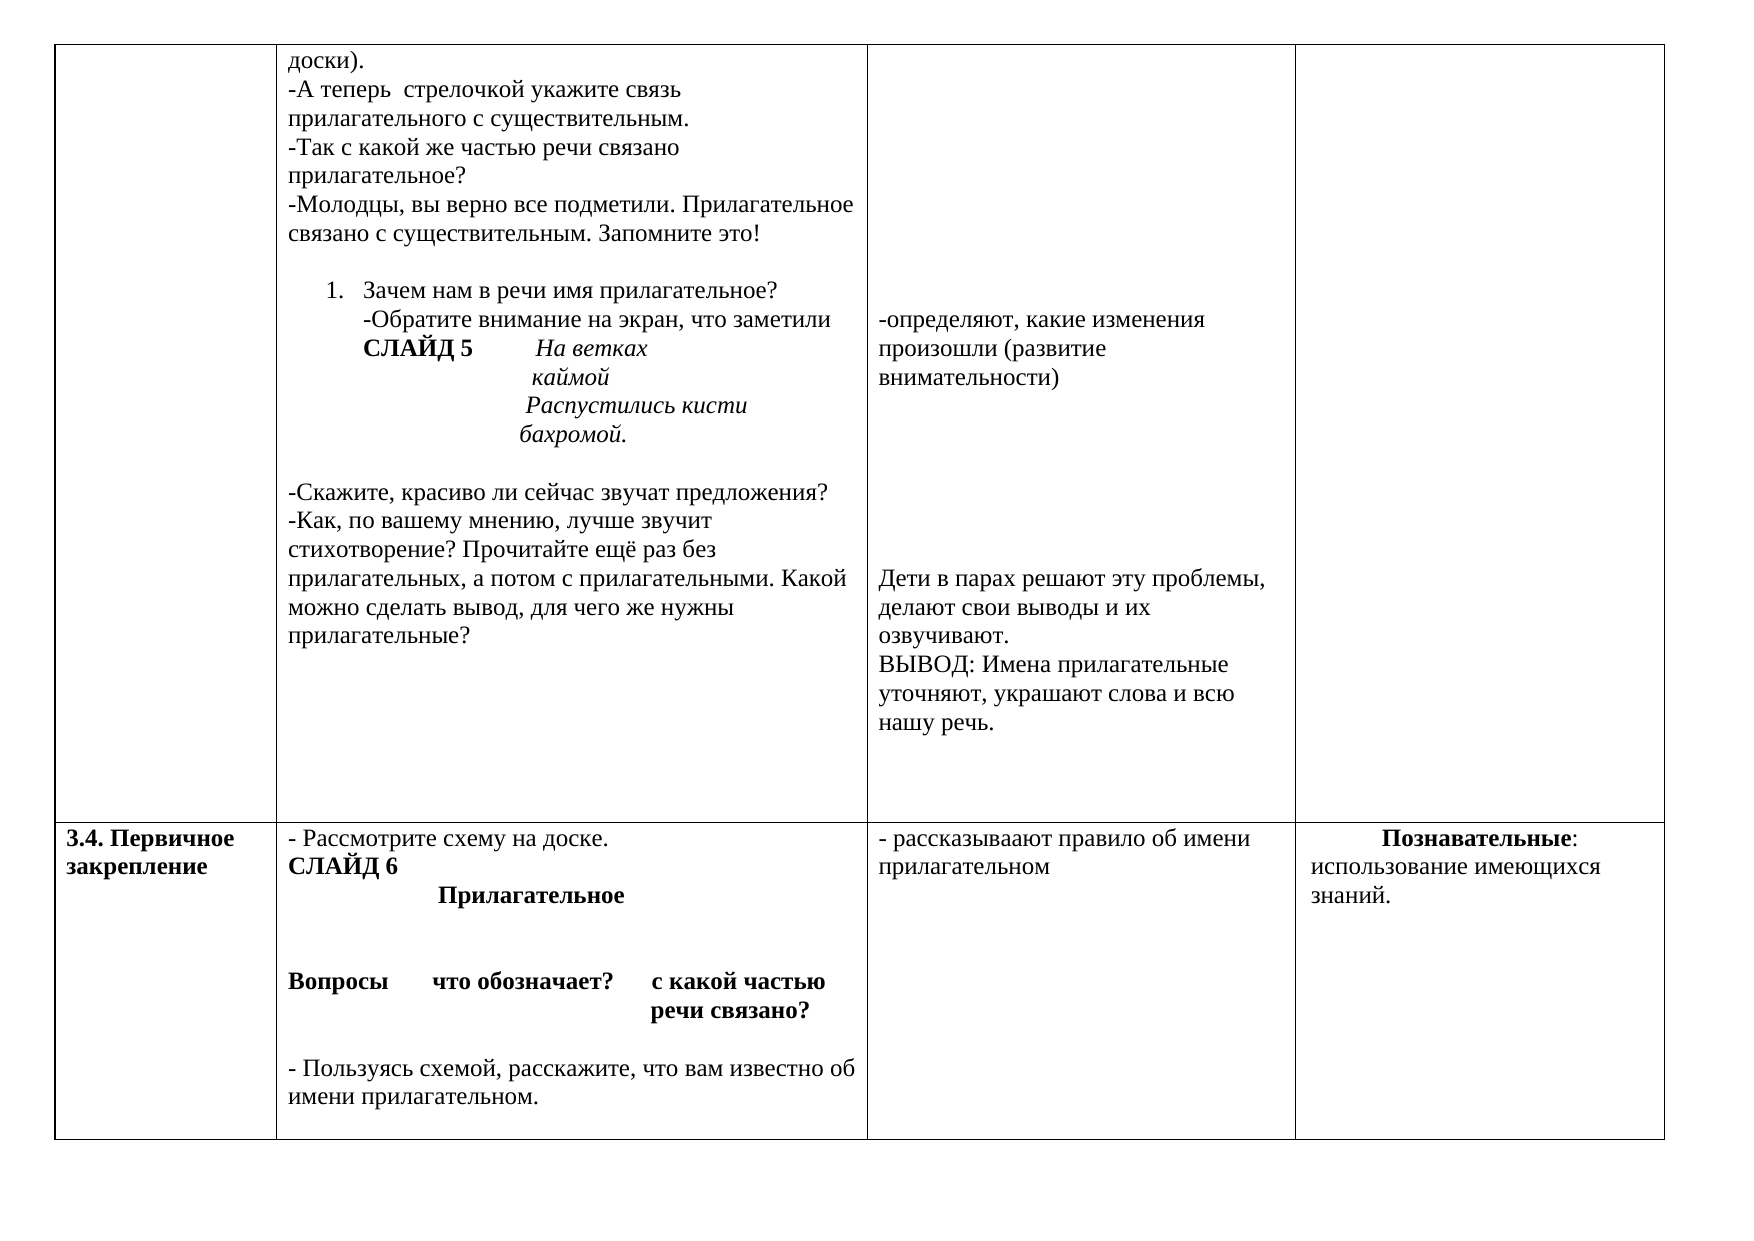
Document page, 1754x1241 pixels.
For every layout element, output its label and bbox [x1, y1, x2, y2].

table_cell [277, 45, 867, 822]
table_cell [277, 823, 867, 1139]
table_cell [868, 45, 1295, 822]
table_cell [56, 823, 276, 1139]
table_cell [1296, 823, 1664, 1139]
table_cell [868, 823, 1295, 1139]
table_cell [1296, 45, 1664, 822]
table_cell [56, 45, 276, 822]
